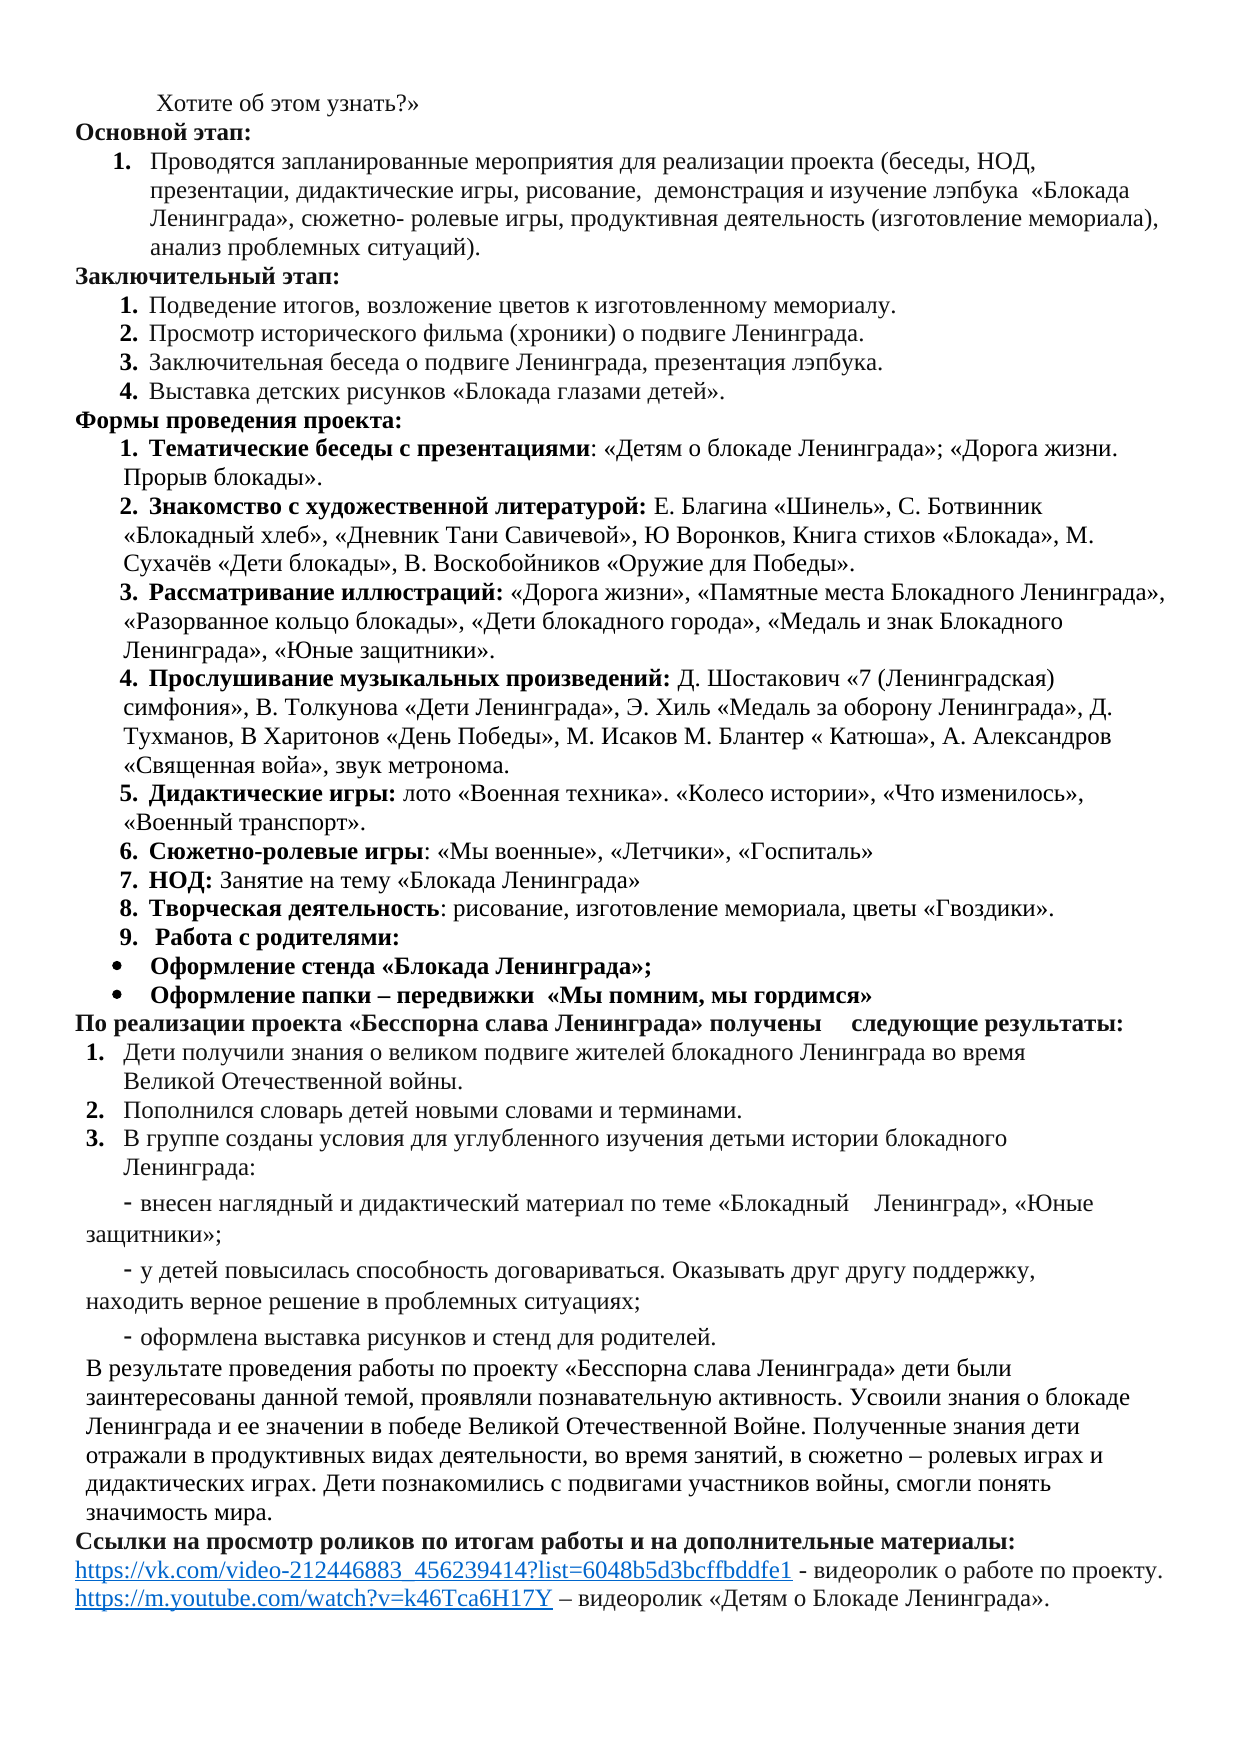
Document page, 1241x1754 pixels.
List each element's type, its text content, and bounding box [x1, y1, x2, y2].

text Заключительный этап: [75, 261, 1165, 290]
list Дидактические игры: лото «Военная техника». «Колесо истории», «Что изменилось», «Военный транспорт». [119, 778, 1168, 836]
text https://m.youtube.com/watch?v=k46Tca6H17Y – видеоролик «Детям о Блокаде Ленинграда». [75, 1583, 1165, 1612]
list внесен наглядный и дидактический материал по теме «Блокадный Ленинград», «Юные защитники»; [86, 1181, 1131, 1248]
text https://vk.com/video-212446883_456239414?list=6048b5d3bcffbddfe1 - видеоролик о работе по проекту. [75, 1555, 1165, 1583]
list Дети получили знания о великом подвиге жителей блокадного Ленинграда во время Великой Отечественной войны. [86, 1037, 1084, 1095]
list Оформление папки – передвижки «Мы помним, мы гордимся» [112, 980, 1168, 1008]
list В группе созданы условия для углубленного изучения детьми истории блокадного Ленинграда: [86, 1123, 1084, 1181]
text Основной этап: [75, 117, 1165, 146]
text Формы проведения проекта: [75, 405, 1165, 433]
list Знакомство с художественной литературой: Е. Благина «Шинель», С. Ботвинник «Блокадный хлеб», «Дневник Тани Савичевой», Ю Воронков, Книга стихов «Блокада», М. Сухачёв «Дети блокады», В. Воскобойников «Оружие для Победы». [119, 491, 1168, 577]
text Ссылки на просмотр роликов по итогам работы и на дополнительные материалы: [75, 1526, 1165, 1555]
list Подведение итогов, возложение цветов к изготовленному мемориалу. [119, 290, 1165, 318]
list Тематические беседы с презентациями: «Детям о блокаде Ленинграда»; «Дорога жизни. Прорыв блокады». [119, 433, 1168, 491]
list Выставка детских рисунков «Блокада глазами детей». [119, 376, 1165, 405]
list Рассматривание иллюстраций: «Дорога жизни», «Памятные места Блокадного Ленинграда», «Разорванное кольцо блокады», «Дети блокадного города», «Медаль и знак Блокадного Ленинграда», «Юные защитники». [119, 577, 1168, 663]
list Работа с родителями: [119, 922, 1168, 951]
list Заключительная беседа о подвиге Ленинграда, презентация лэпбука. [119, 347, 1165, 376]
list Пополнился словарь детей новыми словами и терминами. [86, 1095, 1084, 1123]
list Творческая деятельность: рисование, изготовление мемориала, цветы «Гвоздики». [119, 893, 1168, 922]
text По реализации проекта «Бесспорна слава Ленинграда» получены следующие результаты: [75, 1008, 1168, 1037]
list у детей повысилась способность договариваться. Оказывать друг другу поддержку, находить верное решение в проблемных ситуациях; [86, 1248, 1131, 1315]
list Оформление стенда «Блокада Ленинграда»; [112, 951, 1168, 980]
list НОД: Занятие на тему «Блокада Ленинграда» [119, 865, 1168, 893]
list Прослушивание музыкальных произведений: Д. Шостакович «7 (Ленинградская) симфония», В. Толкунова «Дети Ленинграда», Э. Хиль «Медаль за оборону Ленинграда», Д. Тухманов, В Харитонов «День Победы», М. Исаков М. Блантер « Катюша», А. Александров «Священная войа», звук метронома. [119, 663, 1168, 778]
list Проводятся запланированные мероприятия для реализации проекта (беседы, НОД, презентации, дидактические игры, рисование, демонстрация и изучение лэпбука «Блокада Ленинграда», сюжетно- ролевые игры, продуктивная деятельность (изготовление мемориала), анализ проблемных ситуаций). [112, 146, 1165, 261]
list Сюжетно-ролевые игры: «Мы военные», «Летчики», «Госпиталь» [119, 836, 1168, 865]
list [118, 88, 1125, 117]
list Просмотр исторического фильма (хроники) о подвиге Ленинграда. [119, 318, 1165, 347]
list оформлена выставка рисунков и стенд для родителей. [86, 1315, 1131, 1353]
text В результате проведения работы по проекту «Бесспорна слава Ленинграда» дети были заинтересованы данной темой, проявляли познавательную активность. Усвоили знания о блокаде Ленинграда и ее значении в победе Великой Отечественной Войне. Полученные знания дети отражали в продуктивных видах деятельности, во время занятий, в сюжетно – ролевых играх и дидактических играх. Дети познакомились с подвигами участников войны, смогли понять значимость мира. [86, 1353, 1131, 1526]
